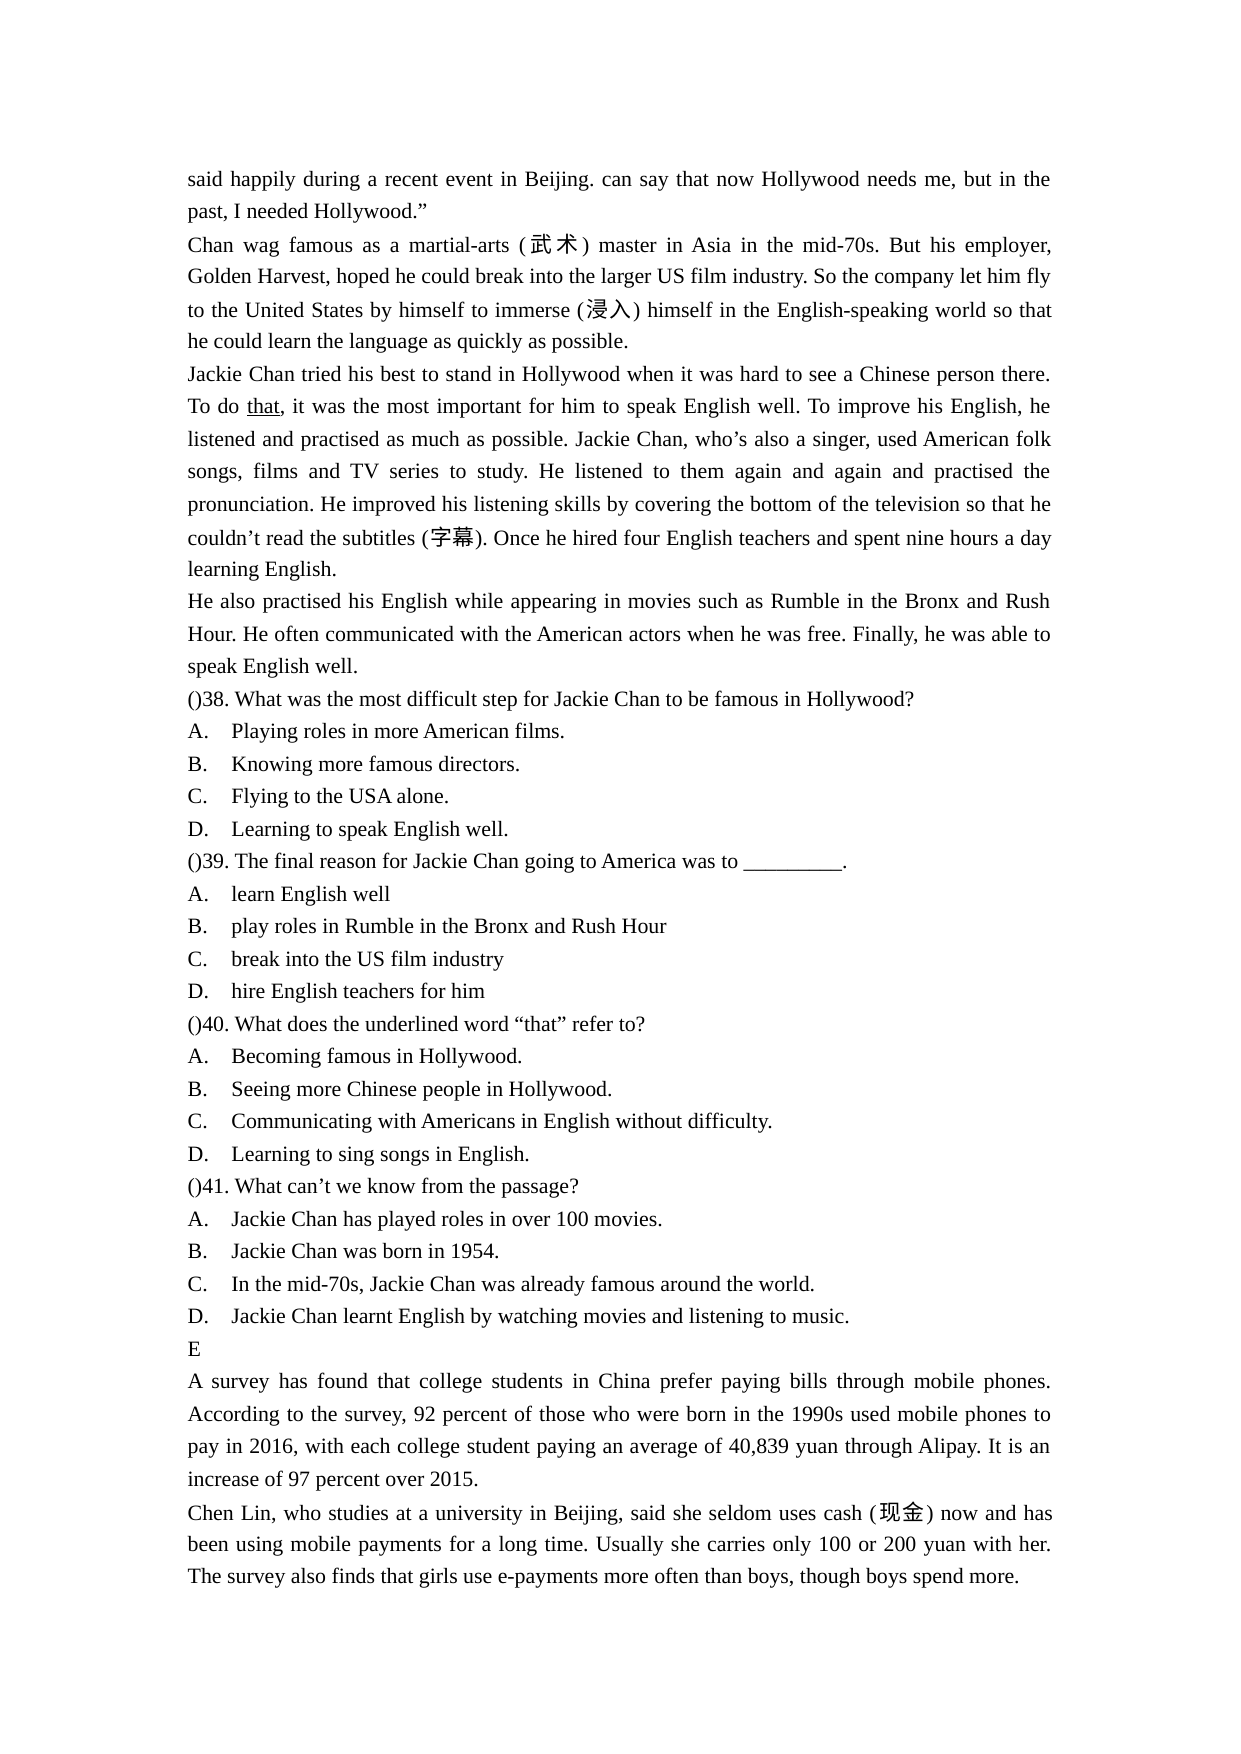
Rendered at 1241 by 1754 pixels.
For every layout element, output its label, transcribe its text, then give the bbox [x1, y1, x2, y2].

text B. Jackie Chan was born in 1954. [187, 1234, 1053, 1267]
text B. Seeing more Chinese people in Hollywood. [187, 1072, 1053, 1104]
text D. Jackie Chan learnt English by watching movies and listening to music. [187, 1299, 1053, 1332]
text ()40. What does the underlined word “that” refer to? [187, 1007, 1053, 1039]
text ()39. The final reason for Jackie Chan going to America was to _________. [187, 844, 1053, 877]
text C. break into the US film industry [187, 942, 1053, 974]
text E [187, 1332, 1053, 1364]
text C. Communicating with Americans in English without difficulty. [187, 1104, 1053, 1137]
text Chen Lin, who studies at a university in Beijing, said she seldom uses cash (现金) now and has been using mobile payments for a long time. Usually she carries only 100 or 200 yuan with her. The survey also finds that girls use e-payments more often than boys, though boys spend more. [187, 1494, 1053, 1592]
text D. Learning to sing songs in English. [187, 1137, 1053, 1169]
text A. Jackie Chan has played roles in over 100 movies. [187, 1202, 1053, 1234]
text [187, 162, 1053, 227]
text He also practised his English while appearing in movies such as Rumble in the Bronx and Rush Hour. He often communicated with the American actors when he was free. Finally, he was able to speak English well. [187, 584, 1053, 682]
text A. Becoming famous in Hollywood. [187, 1039, 1053, 1072]
text D. Learning to speak English well. [187, 812, 1053, 844]
text Chan wag famous as a martial-arts (武术) master in Asia in the mid-70s. But his employer, Golden Harvest, hoped he could break into the larger US film industry. So the company let him fly to the United States by himself to immerse (浸入) himself in the English-speaking world so that he could learn the language as quickly as possible. [187, 227, 1053, 357]
text C. In the mid-70s, Jackie Chan was already famous around the world. [187, 1267, 1053, 1299]
text Jackie Chan tried his best to stand in Hollywood when it was hard to see a Chinese person there. To do that, it was the most important for him to speak English well. To improve his English, he listened and practised as much as possible. Jackie Chan, who’s also a singer, used American folk songs, films and TV series to study. He listened to them again and again and practised the pronunciation. He improved his listening skills by covering the bottom of the television so that he couldn’t read the subtitles (字幕). Once he hired four English teachers and spent nine hours a day learning English. [187, 357, 1053, 584]
text C. Flying to the USA alone. [187, 779, 1053, 812]
text A. learn English well [187, 877, 1053, 909]
text ()38. What was the most difficult step for Jackie Chan to be famous in Hollywood? [187, 682, 1053, 714]
text ()41. What can’t we know from the passage? [187, 1169, 1053, 1202]
text D. hire English teachers for him [187, 974, 1053, 1007]
text A survey has found that college students in China prefer paying bills through mobile phones. According to the survey, 92 percent of those who were born in the 1990s used mobile phones to pay in 2016, with each college student paying an average of 40,839 yuan through Alipay. It is an increase of 97 percent over 2015. [187, 1364, 1053, 1494]
text A. Playing roles in more American films. [187, 714, 1053, 747]
text B. play roles in Rumble in the Bronx and Rush Hour [187, 909, 1053, 942]
text B. Knowing more famous directors. [187, 747, 1053, 779]
